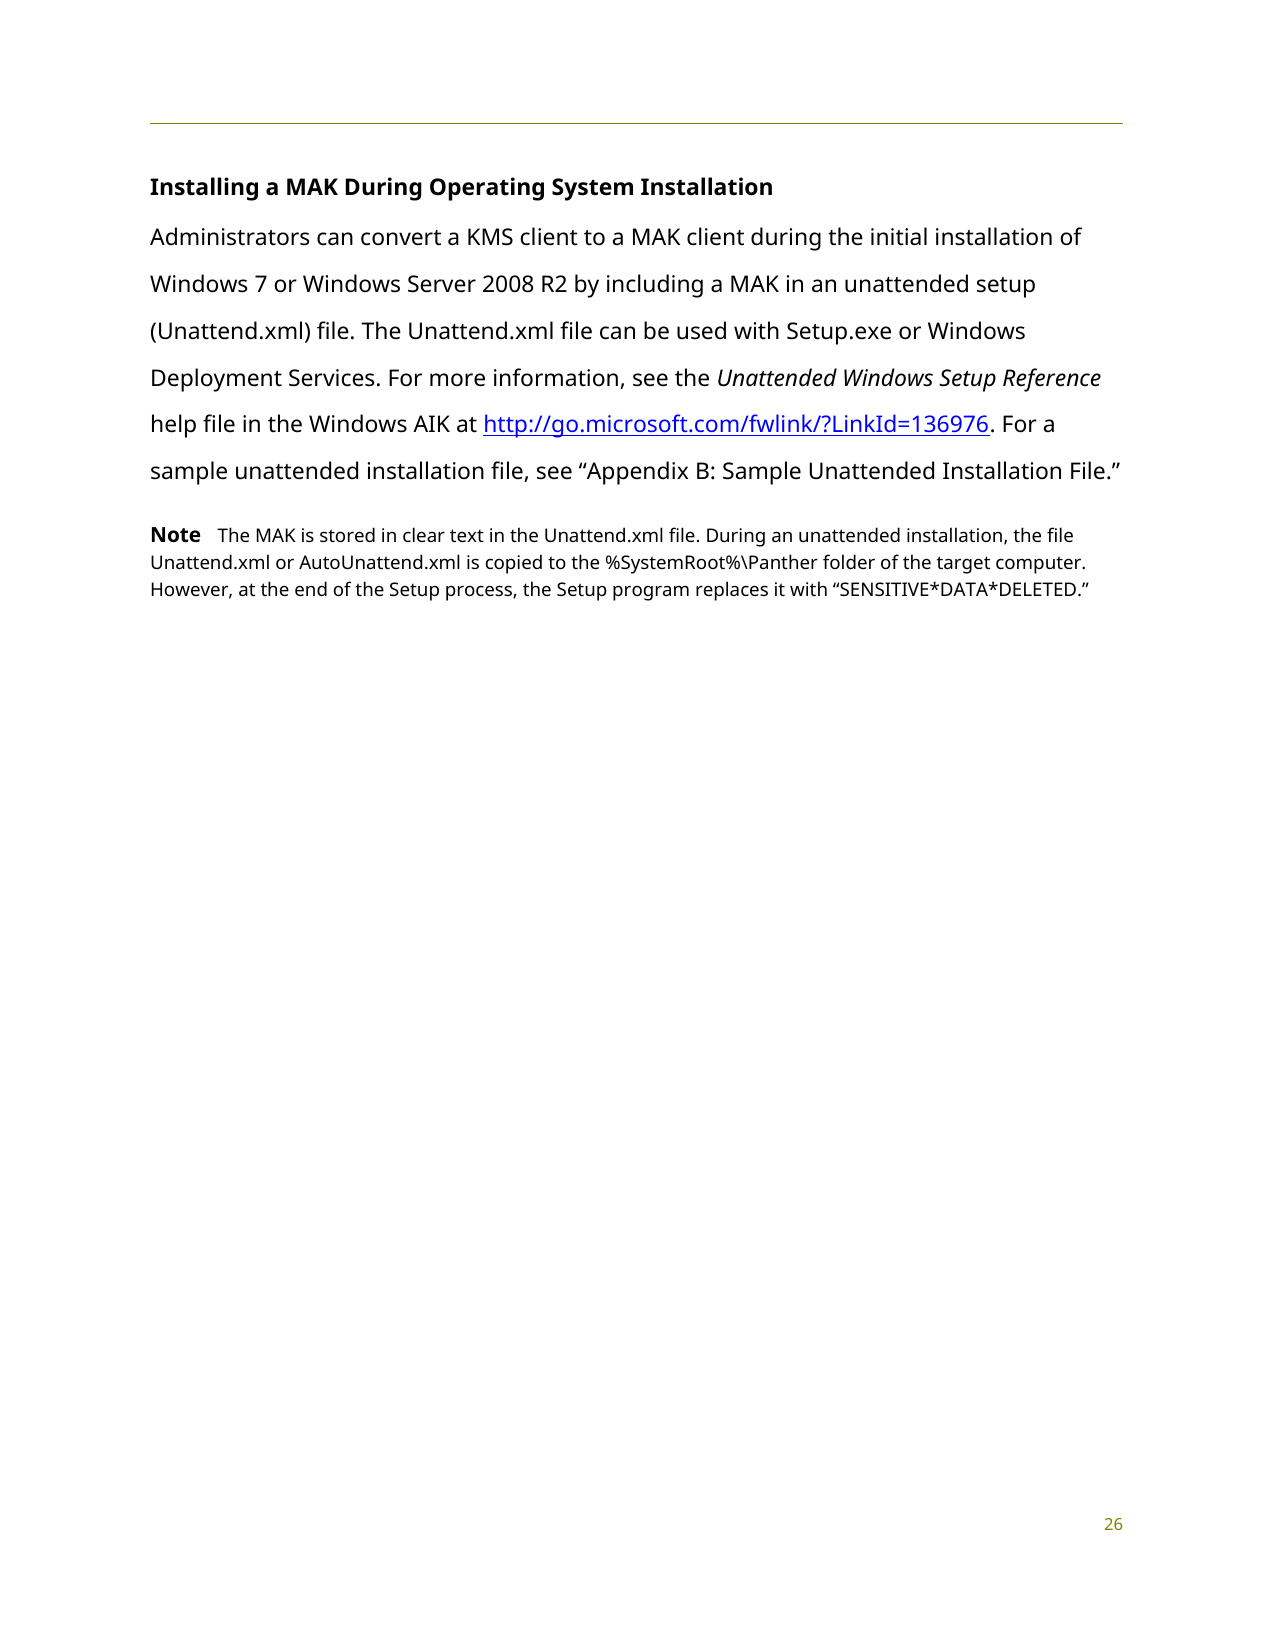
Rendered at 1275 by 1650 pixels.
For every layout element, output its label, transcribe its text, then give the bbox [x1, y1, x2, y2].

text Administrators can convert a KMS client to a MAK client during the initial installation of Windows 7 or Windows Server 2008 R2 by including a MAK in an unattended setup (Unattend.xml) file. The Unattend.xml file can be used with Setup.exe or Windows Deployment Services. For more information, see the Unattended Windows Setup Reference help file in the Windows AIK at http://go.microsoft.com/fwlink/?LinkId=136976. For a sample unattended installation file, see “Appendix B: Sample Unattended Installation File.” [150, 221, 1125, 486]
text Note The MAK is stored in clear text in the Unattend.xml file. During an unattended installation, the file Unattend.xml or AutoUnattend.xml is copied to the %SystemRoot%\Panther folder of the target computer. However, at the end of the Setup process, the Setup program replaces it with “SENSITIVE*DATA*DELETED.” [150, 521, 1125, 602]
subtitle Installing a MAK During Operating System Installation [150, 171, 1125, 202]
